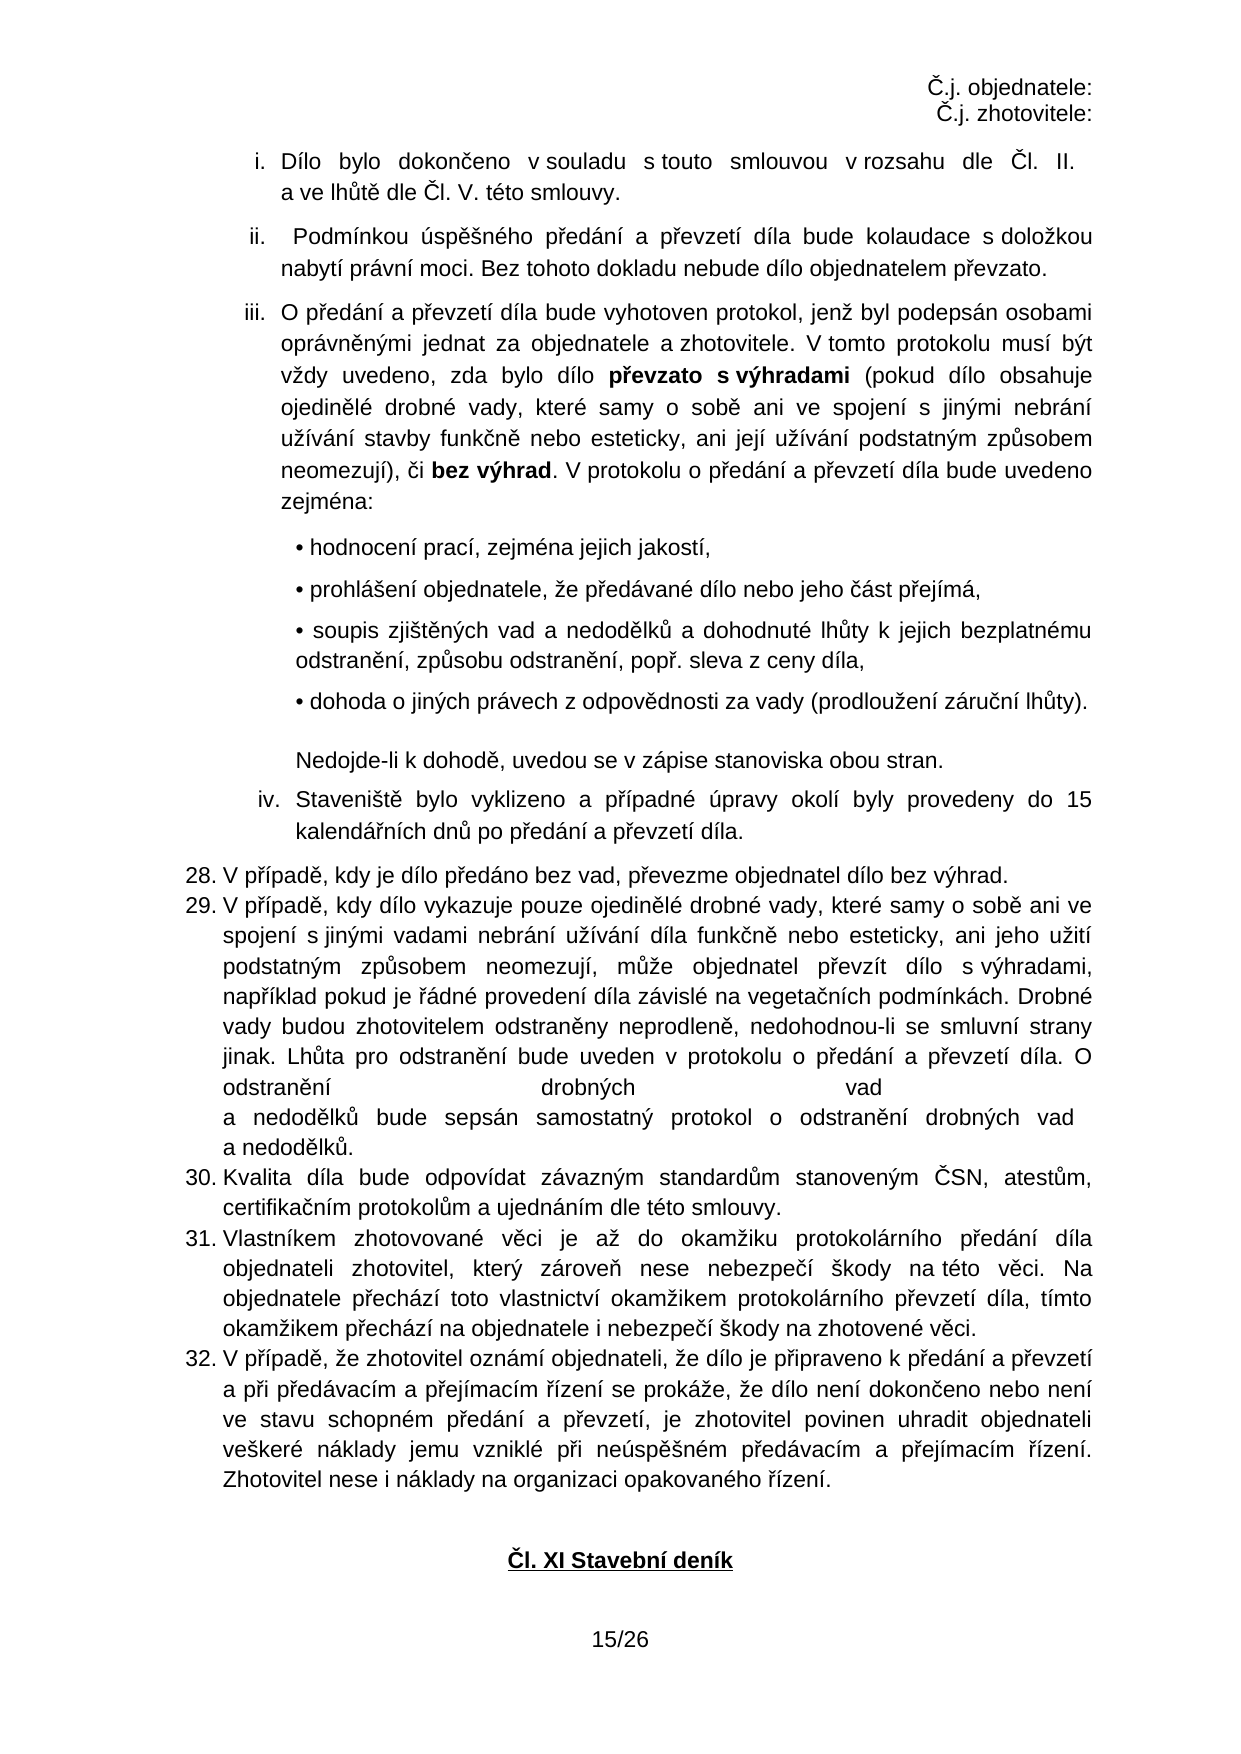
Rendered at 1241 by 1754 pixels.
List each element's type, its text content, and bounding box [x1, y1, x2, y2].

text Čl. XI Stavební deník [148, 1547, 1093, 1574]
list O předání a převzetí díla bude vyhotoven protokol, jenž byl podepsán osobami oprávněnými jednat za objednatele a zhotovitele. V tomto protokolu musí být vždy uvedeno, zda bylo dílo převzato s výhradami (pokud dílo obsahuje ojedinělé drobné vady, které samy o sobě ani ve spojení s jinými nebrání užívání stavby funkčně nebo esteticky, ani její užívání podstatným způsobem neomezují), či bez výhrad. V protokolu o předání a převzetí díla bude uvedeno zejména: [266, 299, 1093, 514]
text Nedojde-li k dohodě, uvedou se v zápise stanoviska obou stran. [221, 745, 1093, 774]
list Vlastníkem zhotovované věci je až do okamžiku protokolárního předání díla objednateli zhotovitel, který zároveň nese nebezpečí škody na této věci. Na objednatele přechází toto vlastnictví okamžikem protokolárního převzetí díla, tímto okamžikem přechází na objednatele i nebezpečí škody na zhotovené věci. [185, 1224, 1093, 1342]
text • soupis zjištěných vad a nedodělků a dohodnuté lhůty k jejich bezplatnému odstranění, způsobu odstranění, popř. sleva z ceny díla, [295, 616, 1093, 674]
text • prohlášení objednatele, že předávané dílo nebo jeho část přejímá, [221, 574, 1093, 603]
list Kvalita díla bude odpovídat závazným standardům stanoveným ČSN, atestům, certifikačním protokolům a ujednáním dle této smlouvy. [185, 1164, 1093, 1221]
list Dílo bylo dokončeno v souladu s touto smlouvou v rozsahu dle Čl. II. a ve lhůtě dle Čl. V. této smlouvy. [266, 148, 1093, 206]
list V případě, kdy je dílo předáno bez vad, převezme objednatel dílo bez výhrad. [185, 862, 1093, 888]
list V případě, že zhotovitel oznámí objednateli, že dílo je připraveno k předání a převzetí a při předávacím a přejímacím řízení se prokáže, že dílo není dokončeno nebo není ve stavu schopném předání a převzetí, je zhotovitel povinen uhradit objednateli veškeré náklady jemu vzniklé při neúspěšném předávacím a přejímacím řízení. Zhotovitel nese i náklady na organizaci opakovaného řízení. [185, 1345, 1093, 1493]
text • dohoda o jiných právech z odpovědnosti za vady (prodloužení záruční lhůty). [221, 686, 1093, 716]
text • hodnocení prací, zejména jejich jakostí, [221, 532, 1093, 561]
list Podmínkou úspěšného předání a převzetí díla bude kolaudace s doložkou nabytí právní moci. Bez tohoto dokladu nebude dílo objednatelem převzato. [266, 223, 1093, 281]
list V případě, kdy dílo vykazuje pouze ojedinělé drobné vady, které samy o sobě ani ve spojení s jinými vadami nebrání užívání díla funkčně nebo esteticky, ani jeho užití podstatným způsobem neomezují, může objednatel převzít dílo s výhradami, například pokud je řádné provedení díla závislé na vegetačních podmínkách. Drobné vady budou zhotovitelem odstraněny neprodleně, nedohodnou-li se smluvní strany jinak. Lhůta pro odstranění bude uveden v protokolu o předání a převzetí díla. O odstranění drobných vad a nedodělků bude sepsán samostatný protokol o odstranění drobných vad a nedodělků. [185, 892, 1093, 1160]
list Staveniště bylo vyklizeno a případné úpravy okolí byly provedeny do 15 kalendářních dnů po předání a převzetí díla. [281, 786, 1093, 844]
